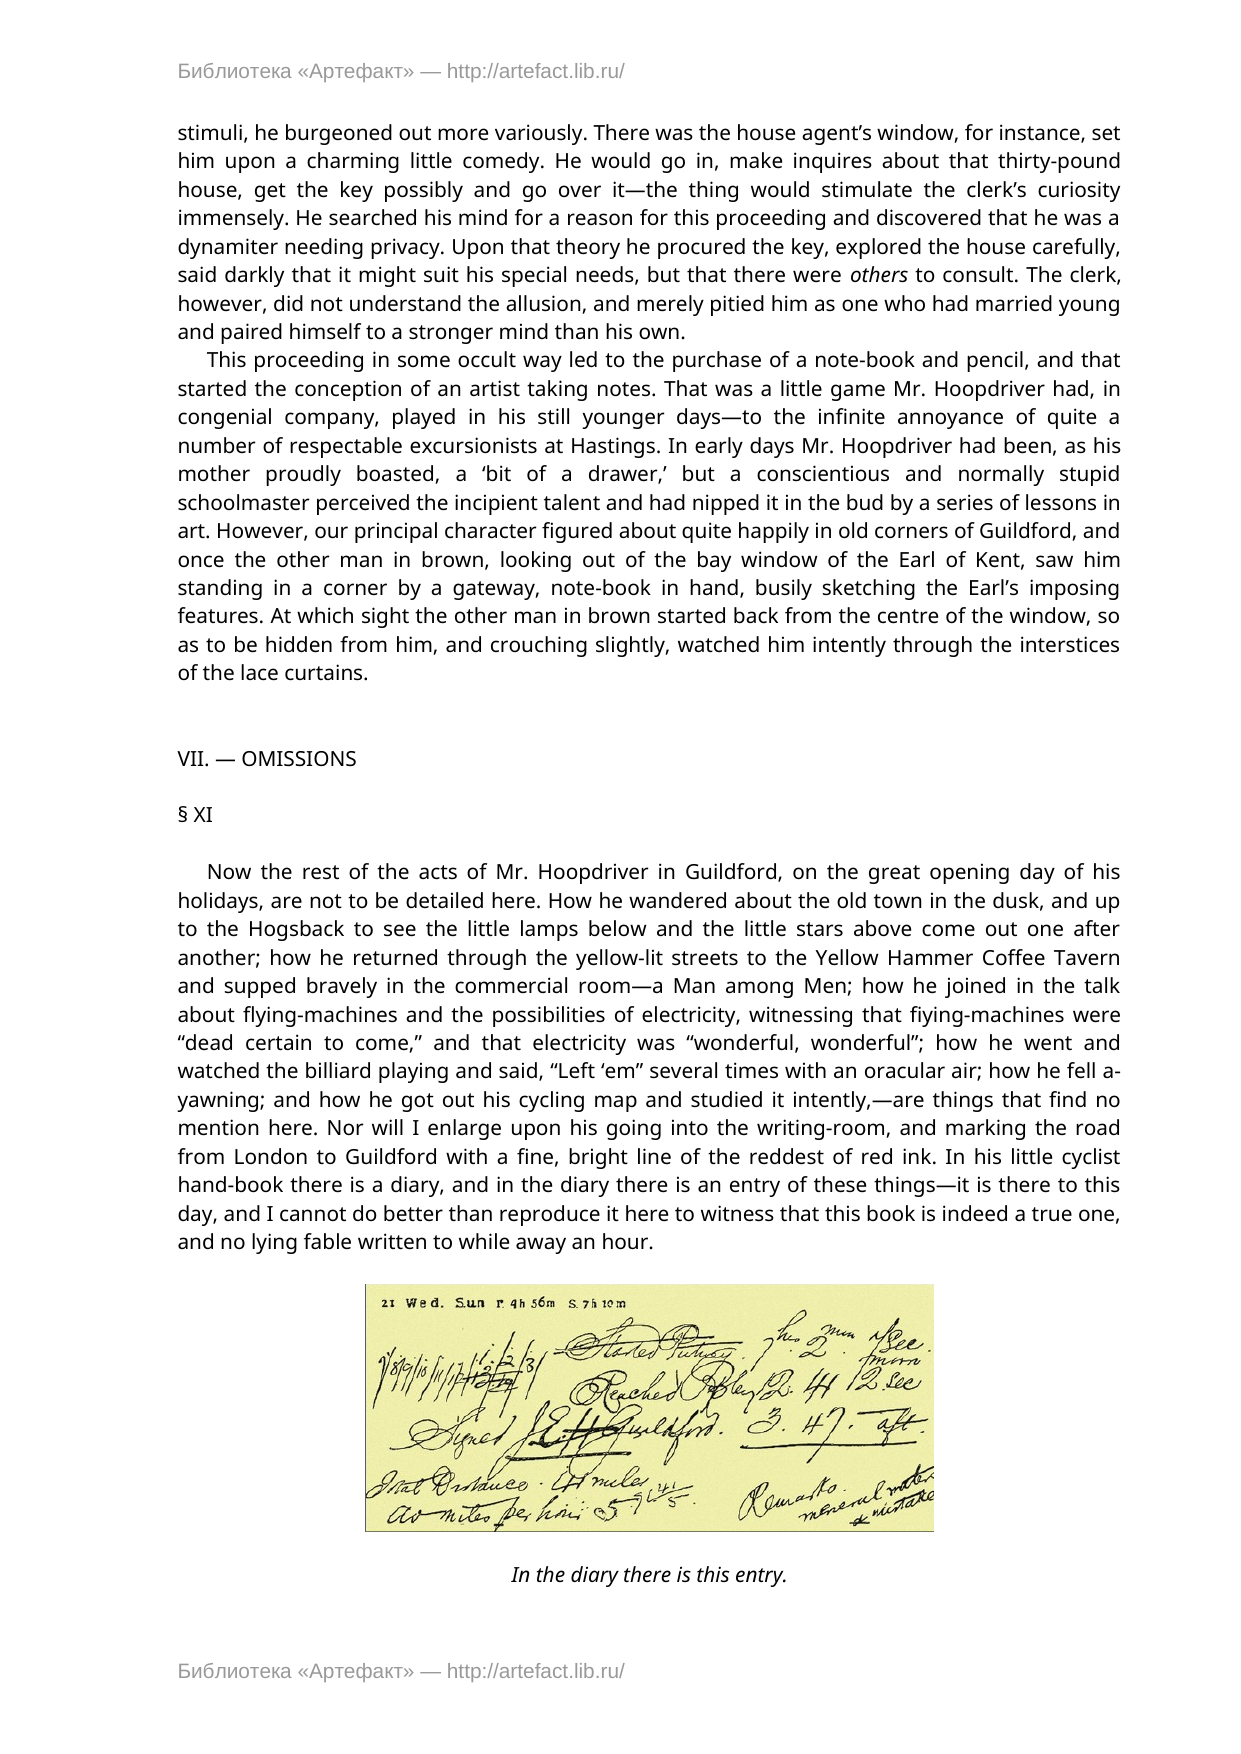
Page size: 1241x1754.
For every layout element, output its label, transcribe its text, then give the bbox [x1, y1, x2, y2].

text Now the rest of the acts of Mr. Hoopdriver in Guildford, on the great opening day of his holidays, are not to be detailed here. How he wandered about the old town in the dusk, and up to the Hogsback to see the little lamps below and the little stars above come out one after another; how he returned through the yellow-lit streets to the Yellow Hammer Coffee Tavern and supped bravely in the commercial room—a Man among Men; how he joined in the talk about flying-machines and the possibilities of electricity, witnessing that fiying-machines were “dead certain to come,” and that electricity was “wonderful, wonderful”; how he went and watched the billiard playing and said, “Left ‘em” several times with an oracular air; how he fell a-yawning; and how he got out his cycling map and studied it intently,—are things that find no mention here. Nor will I enlarge upon his going into the writing-room, and marking the road from London to Guildford with a fine, bright line of the reddest of red ink. In his little cyclist hand-book there is a diary, and in the diary there is an entry of these things—it is there to this day, and I cannot do better than reproduce it here to witness that this book is indeed a true one, and no lying fable written to while away an hour. [177, 857, 1122, 1256]
text In the diary there is this entry. [177, 1560, 1122, 1589]
subtitle VII. — OMISSIONS [177, 744, 1122, 772]
text This proceeding in some occult way led to the purchase of a note-book and pencil, and that started the conception of an artist taking notes. That was a little game Mr. Hoopdriver had, in congenial company, played in his still younger days—to the infinite annoyance of quite a number of respectable excursionists at Hastings. In early days Mr. Hoopdriver had been, as his mother proudly boasted, a ‘bit of a drawer,’ but a conscientious and normally stupid schoolmaster perceived the incipient talent and had nipped it in the bud by a series of lessons in art. However, our principal character figured about quite happily in old corners of Guildford, and once the other man in brown, looking out of the bay window of the Earl of Kent, saw him standing in a corner by a gateway, note-book in hand, busily sketching the Earl’s imposing features. At which sight the other man in brown started back from the centre of the window, so as to be hidden from him, and crouching slightly, watched him intently through the interstices of the lace curtains. [177, 346, 1122, 687]
picture [365, 1284, 934, 1532]
subtitle § XI [177, 801, 1122, 829]
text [177, 118, 1122, 346]
